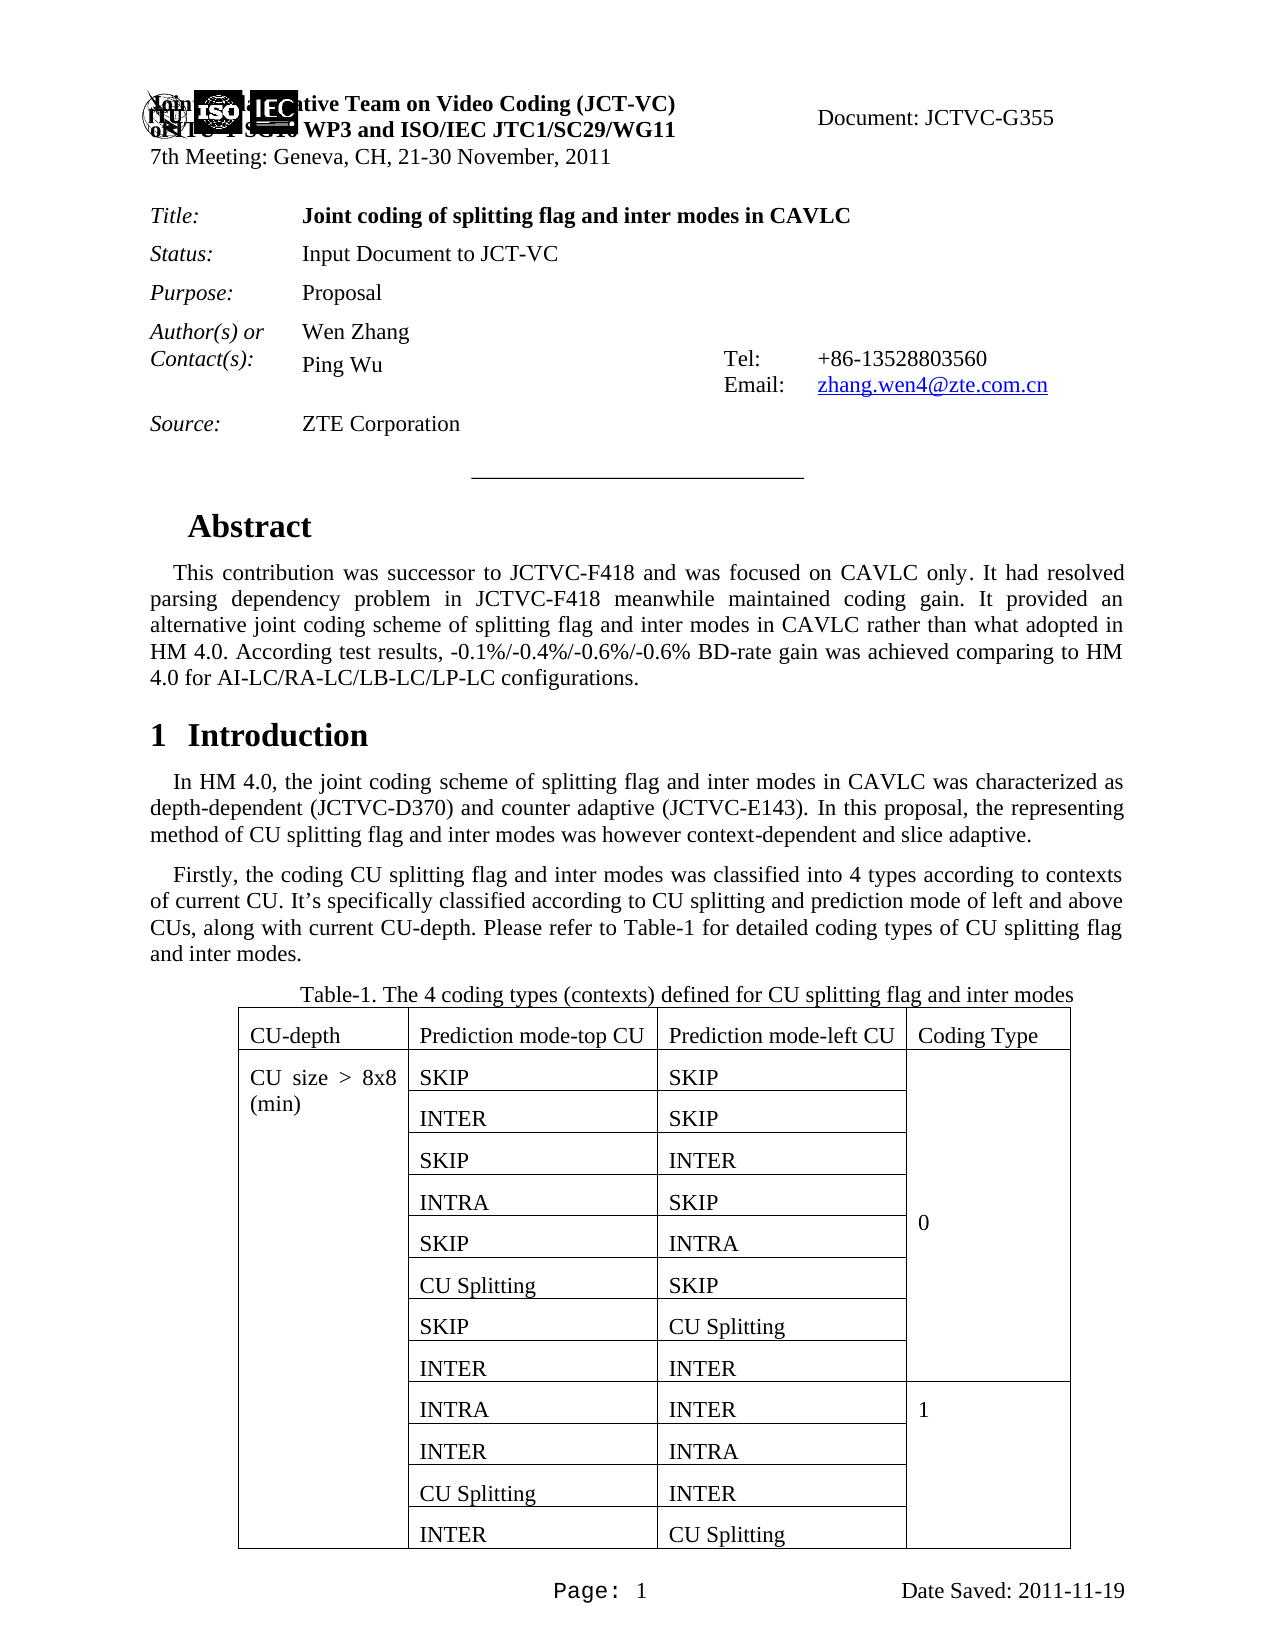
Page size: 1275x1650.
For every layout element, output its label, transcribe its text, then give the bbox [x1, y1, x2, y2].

table_header Joint coding of splitting flag and inter modes in CAVLC [291, 195, 1136, 234]
table_cell SKIP [409, 1216, 657, 1257]
table_cell INTER [658, 1465, 906, 1506]
table_cell CU Splitting [658, 1507, 906, 1547]
table_cell INTER [658, 1133, 906, 1173]
table_header Coding Type [907, 1008, 1070, 1049]
table_cell Wen Zhang Ping Wu [291, 312, 712, 403]
table_cell Source: [139, 404, 291, 442]
table_cell INTRA [658, 1216, 906, 1257]
table_cell INTRA [658, 1424, 906, 1464]
table_cell Purpose: [139, 273, 291, 312]
table_cell CU Splitting [409, 1465, 657, 1506]
table_cell SKIP [658, 1258, 906, 1298]
text In HM 4.0, the joint coding scheme of splitting flag and inter modes in CAVLC was characterized as depth-dependent (JCTVC-D370) and counter adaptive (JCTVC-E143). In this proposal, the representing method of CU splitting flag and inter modes was however context-dependent and slice adaptive. [150, 768, 1125, 847]
table_cell CU size > 8x8 (min) [239, 1050, 408, 1547]
text This contribution was successor to JCTVC-F418 and was focused on CAVLC only. It had resolved parsing dependency problem in JCTVC-F418 meanwhile maintained coding gain. It provided an alternative joint coding scheme of splitting flag and inter modes in CAVLC rather than what adopted in HM 4.0. According test results, -0.1%/-0.4%/-0.6%/-0.6% BD-rate gain was achieved comparing to HM 4.0 for AI-LC/RA-LC/LB-LC/LP-LC configurations. [150, 559, 1125, 691]
subtitle Introduction [150, 716, 1125, 754]
table_cell INTER [409, 1507, 657, 1547]
table_cell INTER [658, 1341, 906, 1381]
table_cell Input Document to JCT-VC [291, 234, 1136, 273]
table_cell INTER [409, 1424, 657, 1464]
table_cell Status: [139, 234, 291, 273]
table_cell ZTE Corporation [291, 404, 1136, 442]
table_cell SKIP [409, 1133, 657, 1173]
table_cell SKIP [658, 1175, 906, 1215]
table_cell SKIP [658, 1091, 906, 1132]
text Firstly, the coding CU splitting flag and inter modes was classified into 4 types according to contexts of current CU. It’s specifically classified according to CU splitting and prediction mode of left and above CUs, along with current CU-depth. Please refer to Table-1 for detailed coding types of CU splitting flag and inter modes. [150, 861, 1125, 967]
text _____________________________ [150, 455, 1125, 481]
table_cell 0 [907, 1050, 1070, 1381]
table_header Title: [139, 195, 291, 234]
table_header Prediction mode-left CU [658, 1008, 906, 1049]
table_cell INTER [409, 1091, 657, 1132]
table_cell INTRA [409, 1175, 657, 1215]
picture [250, 90, 299, 134]
table_cell CU Splitting [658, 1299, 906, 1340]
table_header Document: JCTVC-G355 [806, 90, 1136, 169]
table_cell INTRA [409, 1382, 657, 1423]
table_cell Author(s) or Contact(s): [139, 312, 291, 403]
table_header Joint Collaborative Team on Video Coding (JCT-VC) of ITU-T SG16 WP3 and ISO/IEC JTC1/SC29/WG11 7th Meeting: Geneva, CH, 21-30 November, 2011 [139, 90, 806, 169]
table_cell +86-13528803560 zhang.wen4@zte.com.cn [806, 312, 1136, 403]
table_cell INTER [409, 1341, 657, 1381]
table_cell 1 [907, 1382, 1070, 1547]
table_cell SKIP [658, 1050, 906, 1090]
table_header Prediction mode-top CU [409, 1008, 657, 1049]
text Table-1. The 4 coding types (contexts) defined for CU splitting flag and inter modes [150, 981, 1125, 1007]
table_cell SKIP [409, 1299, 657, 1340]
table_cell INTER [658, 1382, 906, 1423]
table_header CU-depth [239, 1008, 408, 1049]
table_cell CU Splitting [409, 1258, 657, 1298]
subtitle Abstract [187, 506, 1125, 544]
picture [194, 90, 243, 134]
table_cell Proposal [291, 273, 1136, 312]
table_cell SKIP [409, 1050, 657, 1090]
table_cell Tel: Email: [713, 312, 806, 403]
